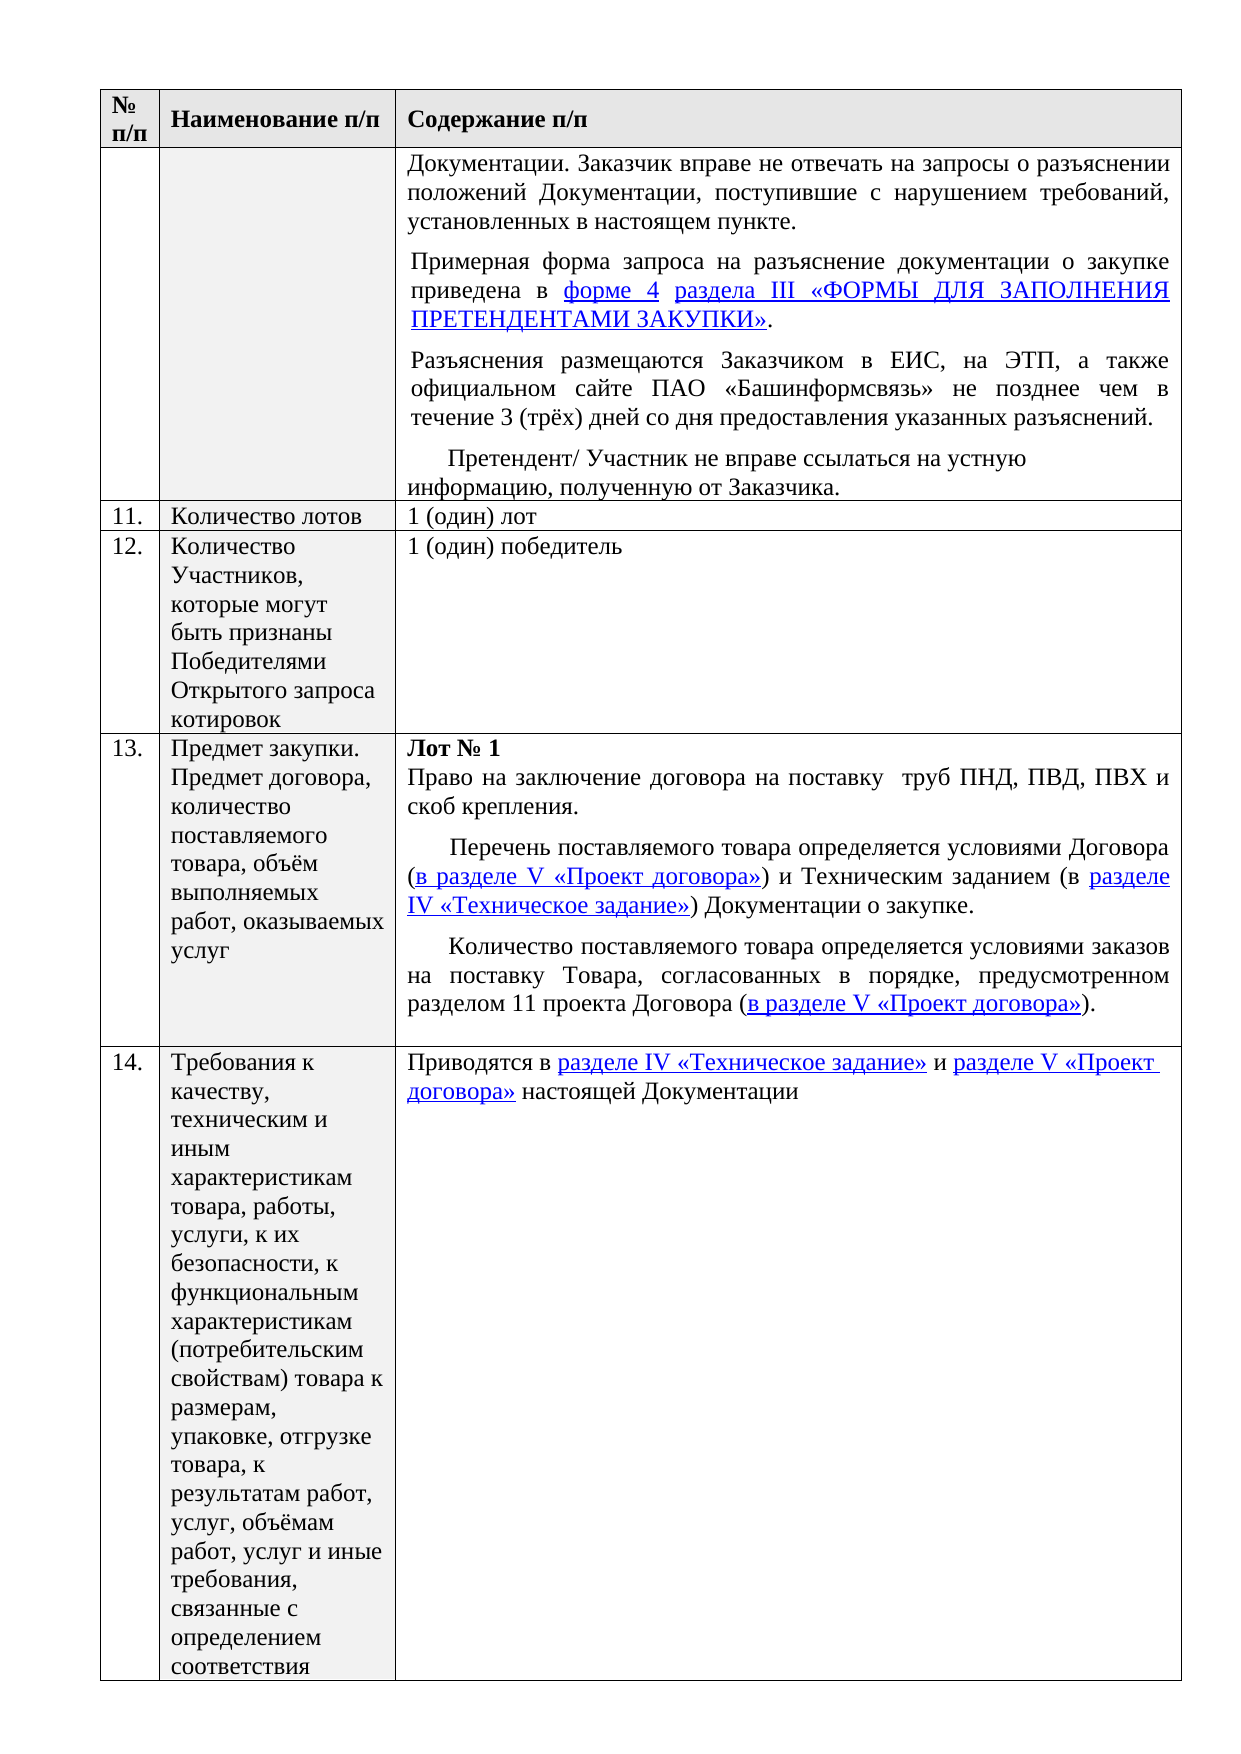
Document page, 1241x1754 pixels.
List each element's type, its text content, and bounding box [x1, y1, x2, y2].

table_header Содержание п/п [396, 90, 1181, 147]
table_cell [160, 1047, 395, 1679]
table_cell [396, 148, 1181, 500]
table_cell 1 (один) победитель [396, 531, 1181, 732]
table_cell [396, 1047, 1181, 1679]
table_cell Количество лотов [160, 501, 395, 530]
table_cell [101, 734, 159, 1046]
table_header Наименование п/п [160, 90, 395, 147]
table_cell [101, 531, 159, 732]
table_cell Лот № 1 Право на заключение договора на поставку труб ПНД, ПВД, ПВХ и скоб крепления. Перечень поставляемого товара определяется условиями Договора (в разделе V «Проект договора») и Техническим заданием (в разделе IV «Техническое задание») Документации о закупке. Количество поставляемого товара определяется условиями заказов на поставку Товара, согласованных в порядке, предусмотренном разделом 11 проекта Договора (в разделе V «Проект договора»). [396, 734, 1181, 1046]
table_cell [160, 148, 395, 500]
table_cell Количество Участников, которые могут быть признаны Победителями Открытого запроса котировок [160, 531, 395, 732]
table_cell [101, 148, 159, 500]
table_cell [101, 501, 159, 530]
table_cell 1 (один) лот [396, 501, 1181, 530]
table_cell Предмет закупки. Предмет договора, количество поставляемого товара, объём выполняемых работ, оказываемых услуг [160, 734, 395, 1046]
table_cell [101, 1047, 159, 1679]
table_header № п/п [101, 90, 159, 147]
